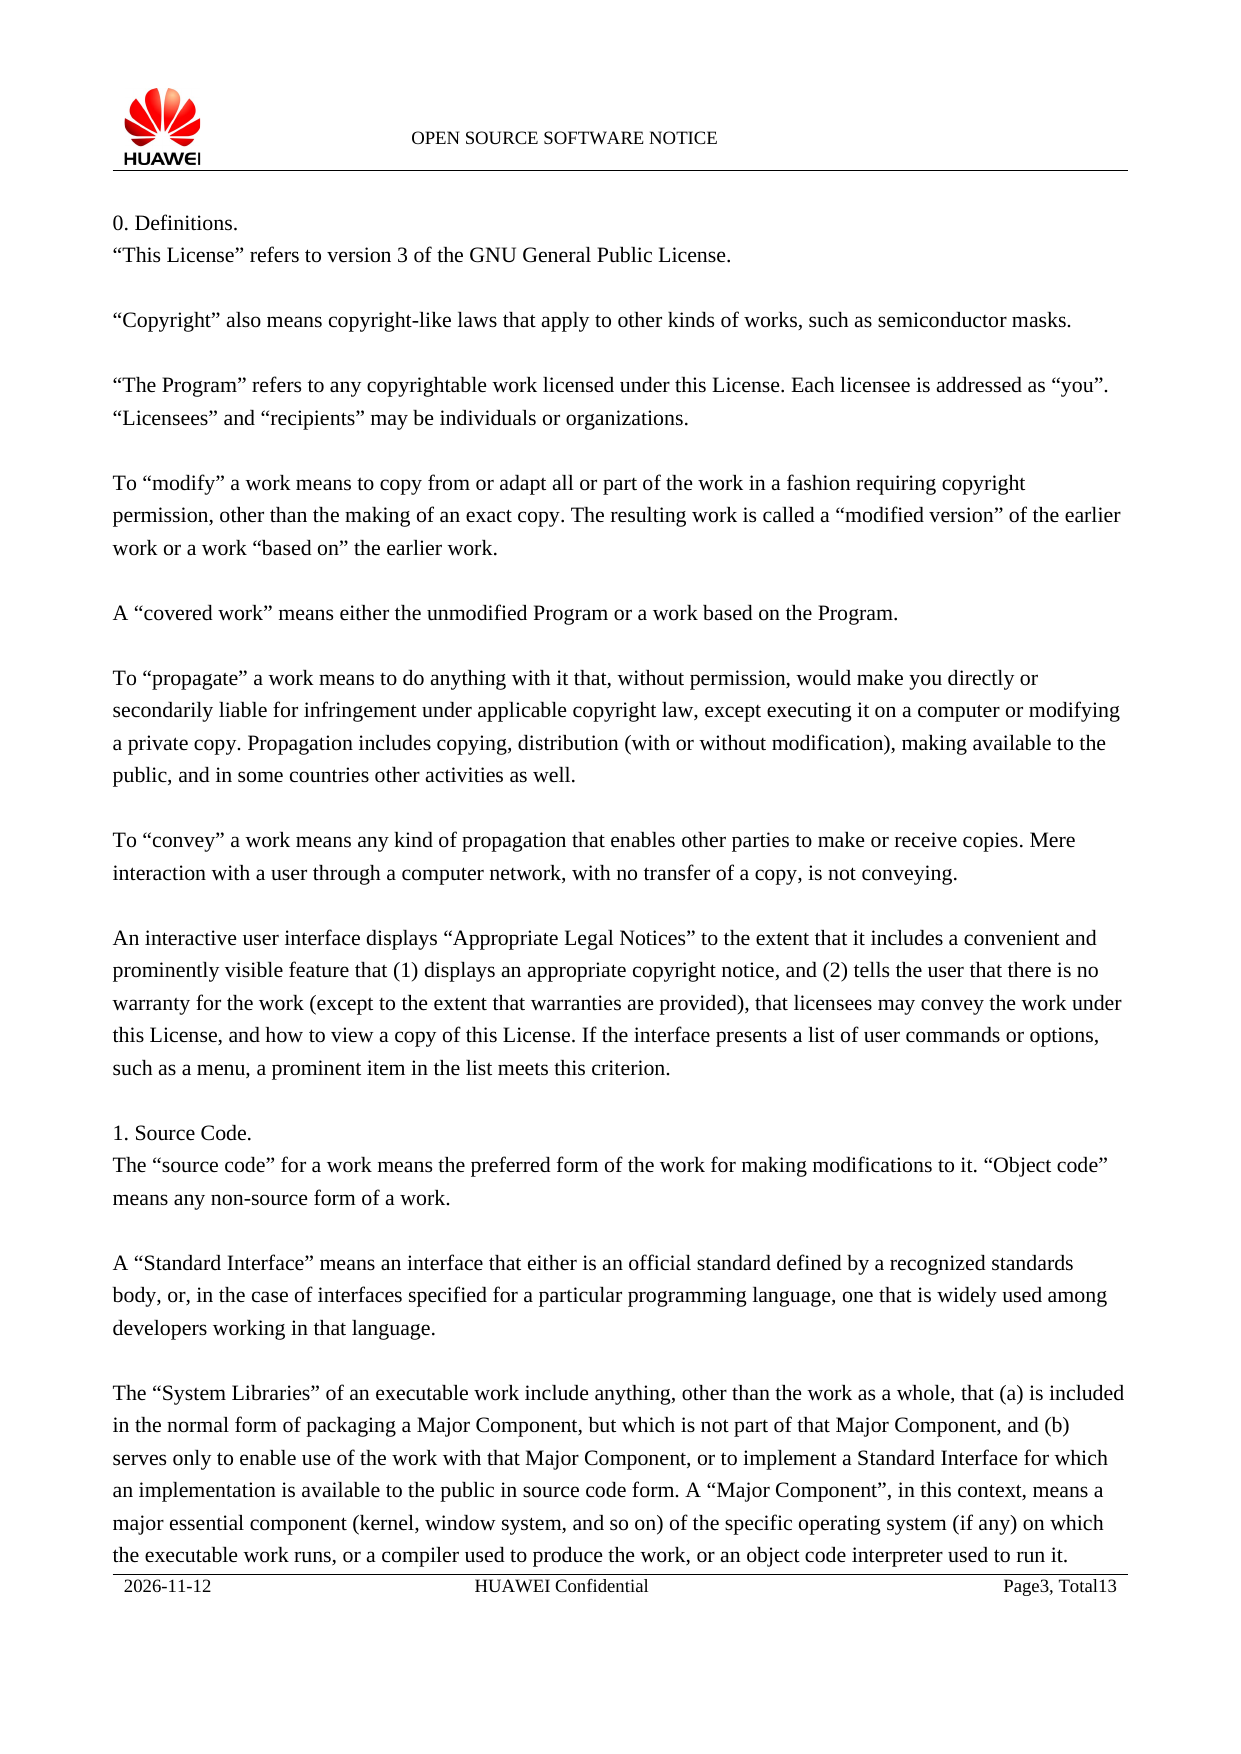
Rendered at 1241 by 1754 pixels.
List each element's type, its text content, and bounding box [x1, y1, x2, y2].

picture [124, 88, 201, 165]
